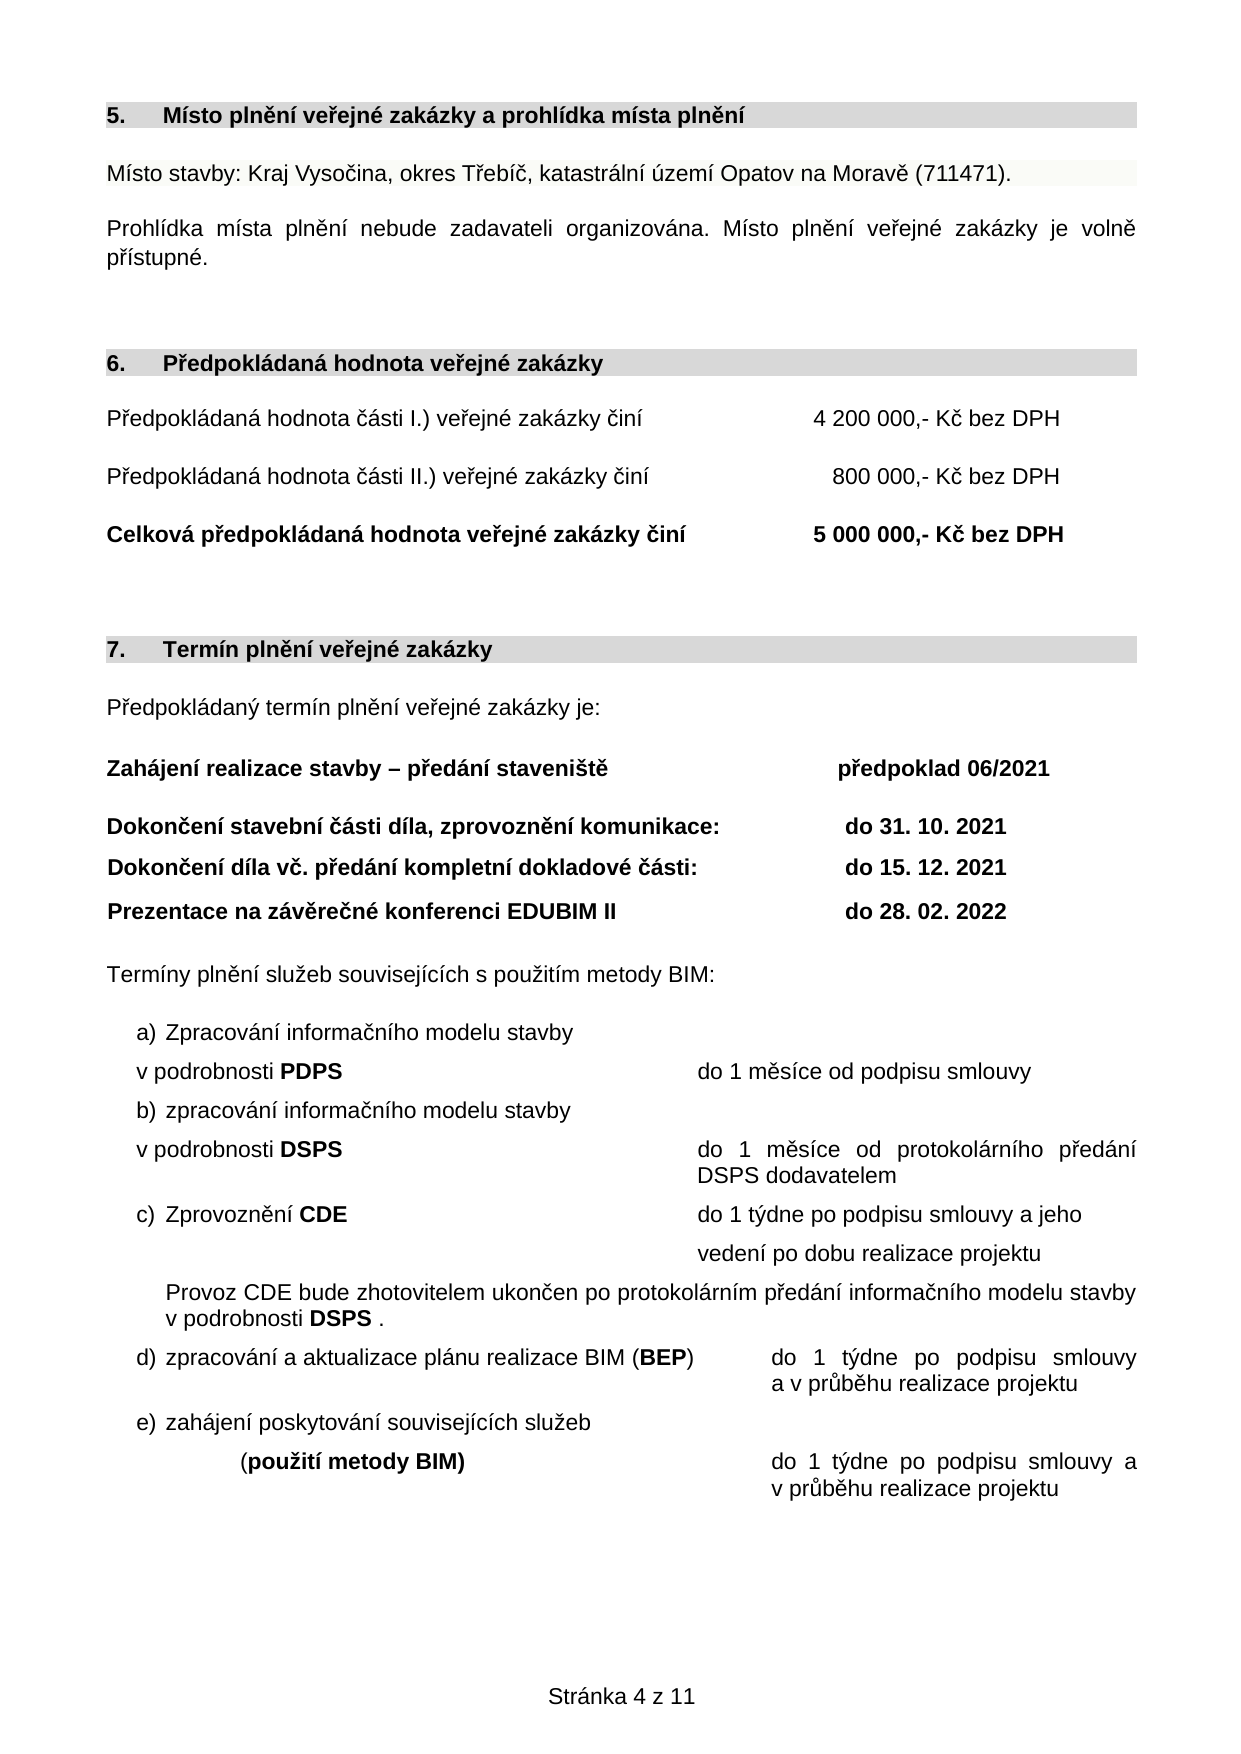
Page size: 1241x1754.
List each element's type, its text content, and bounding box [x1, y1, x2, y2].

text Dokončení díla vč. předání kompletní dokladové části: do 15. 12. 2021 [107, 854, 1137, 881]
text Předpokládaná hodnota části I.) veřejné zakázky činí 4 200 000,- Kč bez DPH [106, 405, 1137, 431]
list Předpokládaná hodnota veřejné zakázky [106, 349, 1137, 376]
subtitle Místo stavby: Kraj Vysočina, okres Třebíč, katastrální území Opatov na Moravě (711471). [106, 160, 1137, 186]
list Termín plnění veřejné zakázky [106, 636, 1137, 663]
text Prohlídka místa plnění nebude zadavateli organizována. Místo plnění veřejné zakázky je volně přístupné. [106, 215, 1137, 271]
list zpracování informačního modelu stavby [136, 1097, 1137, 1123]
text Dokončení stavební části díla, zprovoznění komunikace: do 31. 10. 2021 [106, 813, 1137, 839]
text Zahájení realizace stavby – předání staveniště předpoklad 06/2021 [106, 755, 1137, 781]
list Zpracování informačního modelu stavby [136, 1019, 1137, 1046]
text v podrobnosti DSPS do 1 měsíce od protokolárního předání DSPS dodavatelem [136, 1136, 1137, 1189]
text Celková předpokládaná hodnota veřejné zakázky činí 5 000 000,- Kč bez DPH [106, 521, 1137, 547]
list zahájení poskytování souvisejících služeb [136, 1409, 1137, 1436]
text Termíny plnění služeb souvisejících s použitím metody BIM: [106, 961, 1137, 988]
text Provoz CDE bude zhotovitelem ukončen po protokolárním předání informačního modelu stavby v podrobnosti DSPS . [165, 1279, 1137, 1332]
list Místo plnění veřejné zakázky a prohlídka místa plnění [106, 102, 1137, 128]
text Předpokládaná hodnota části II.) veřejné zakázky činí 800 000,- Kč bez DPH [106, 463, 1137, 489]
text Prezentace na závěrečné konferenci EDUBIM II do 28. 02. 2022 [107, 898, 1137, 925]
text (použití metody BIM) do 1 týdne po podpisu smlouvy a v průběhu realizace projektu [240, 1448, 1137, 1501]
list Zprovoznění CDE do 1 týdne po podpisu smlouvy a jeho [136, 1201, 1137, 1227]
text vedení po dobu realizace projektu [682, 1240, 1137, 1266]
text v podrobnosti PDPS do 1 měsíce od podpisu smlouvy [136, 1058, 1137, 1084]
list zpracování a aktualizace plánu realizace BIM (BEP) do 1 týdne po podpisu smlouvy a v průběhu realizace projektu [136, 1344, 1137, 1397]
text Předpokládaný termín plnění veřejné zakázky je: [106, 694, 1137, 721]
